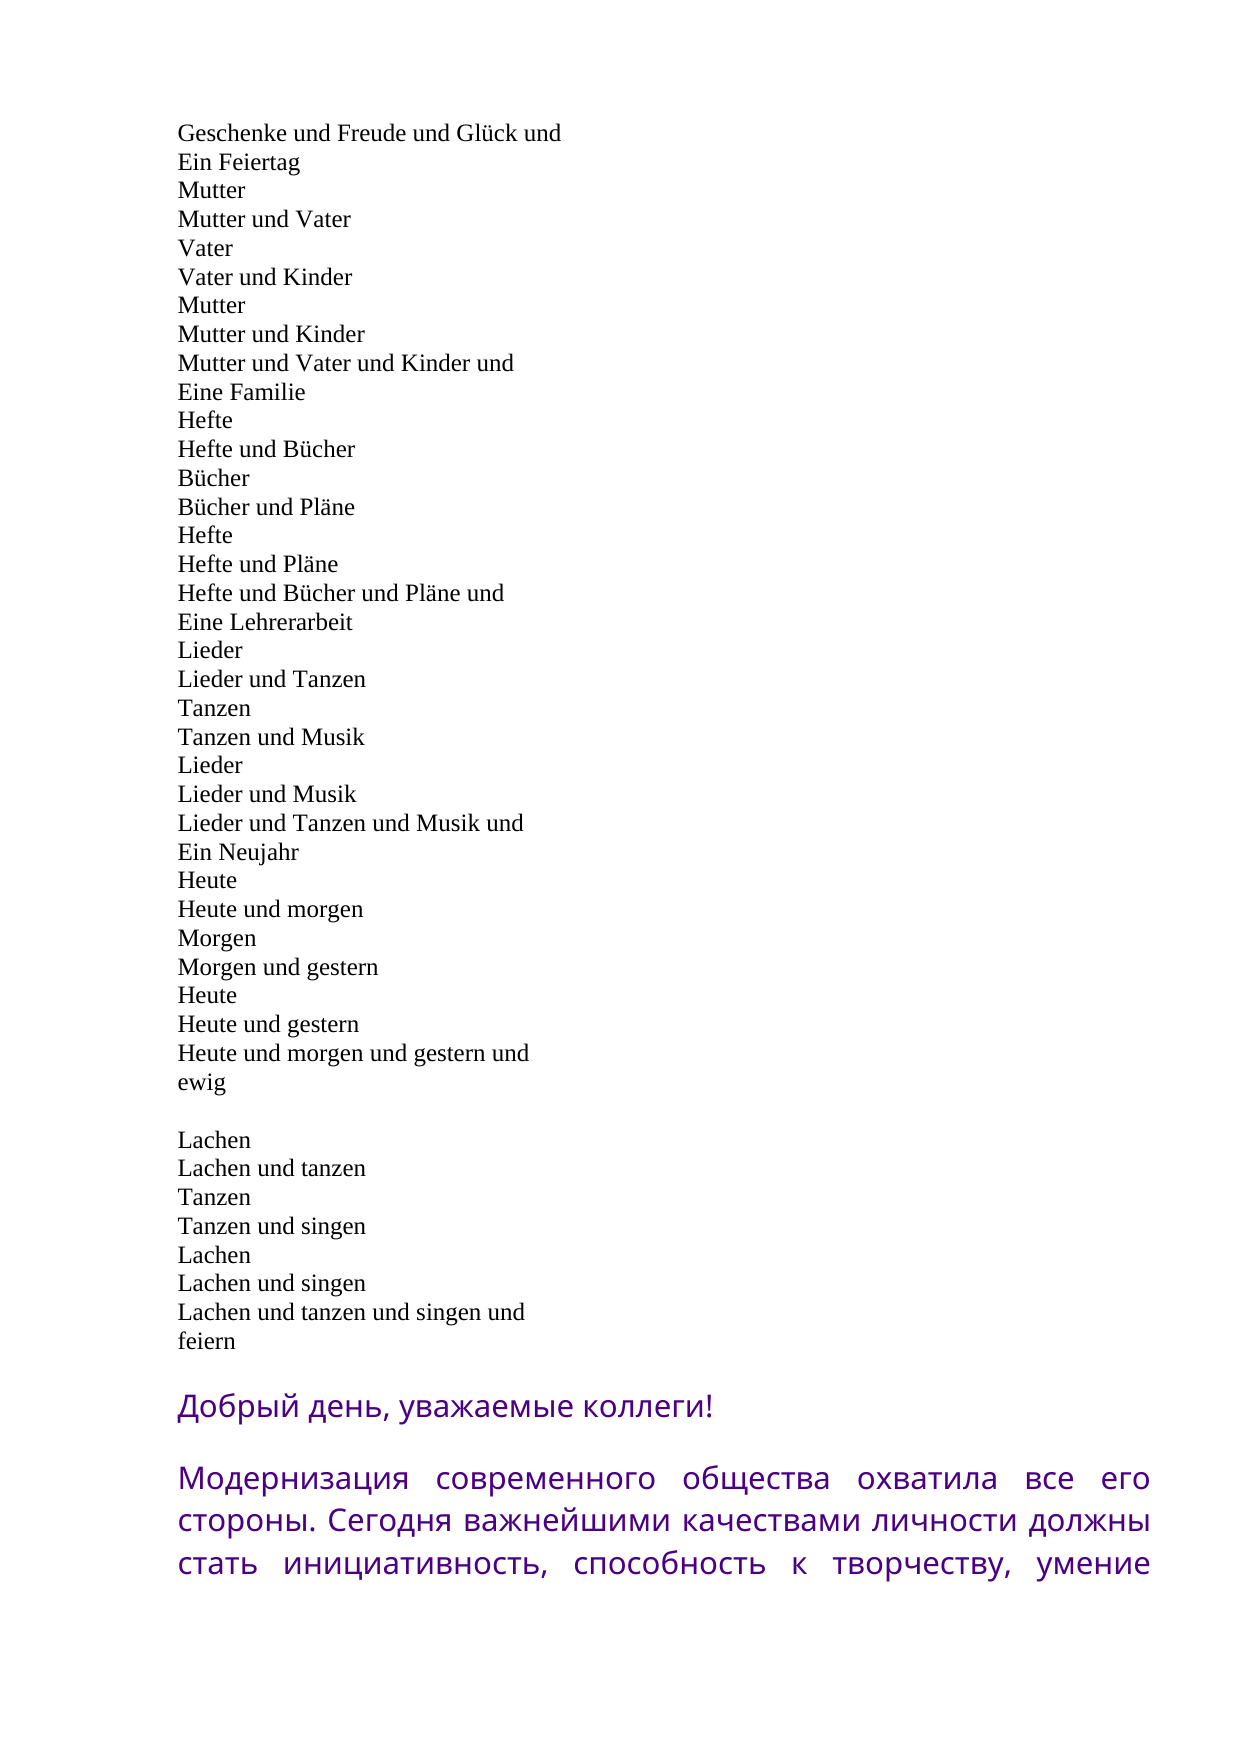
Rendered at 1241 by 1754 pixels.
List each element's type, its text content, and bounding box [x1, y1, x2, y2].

text Добрый день, уважаемые коллеги! [177, 1384, 1152, 1427]
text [177, 118, 1152, 1096]
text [177, 1456, 1152, 1583]
text Lachen Lachen und tanzen Tanzen Tanzen und singen Lachen Lachen und singen Lachen und tanzen und singen und feiern [177, 1125, 1152, 1355]
